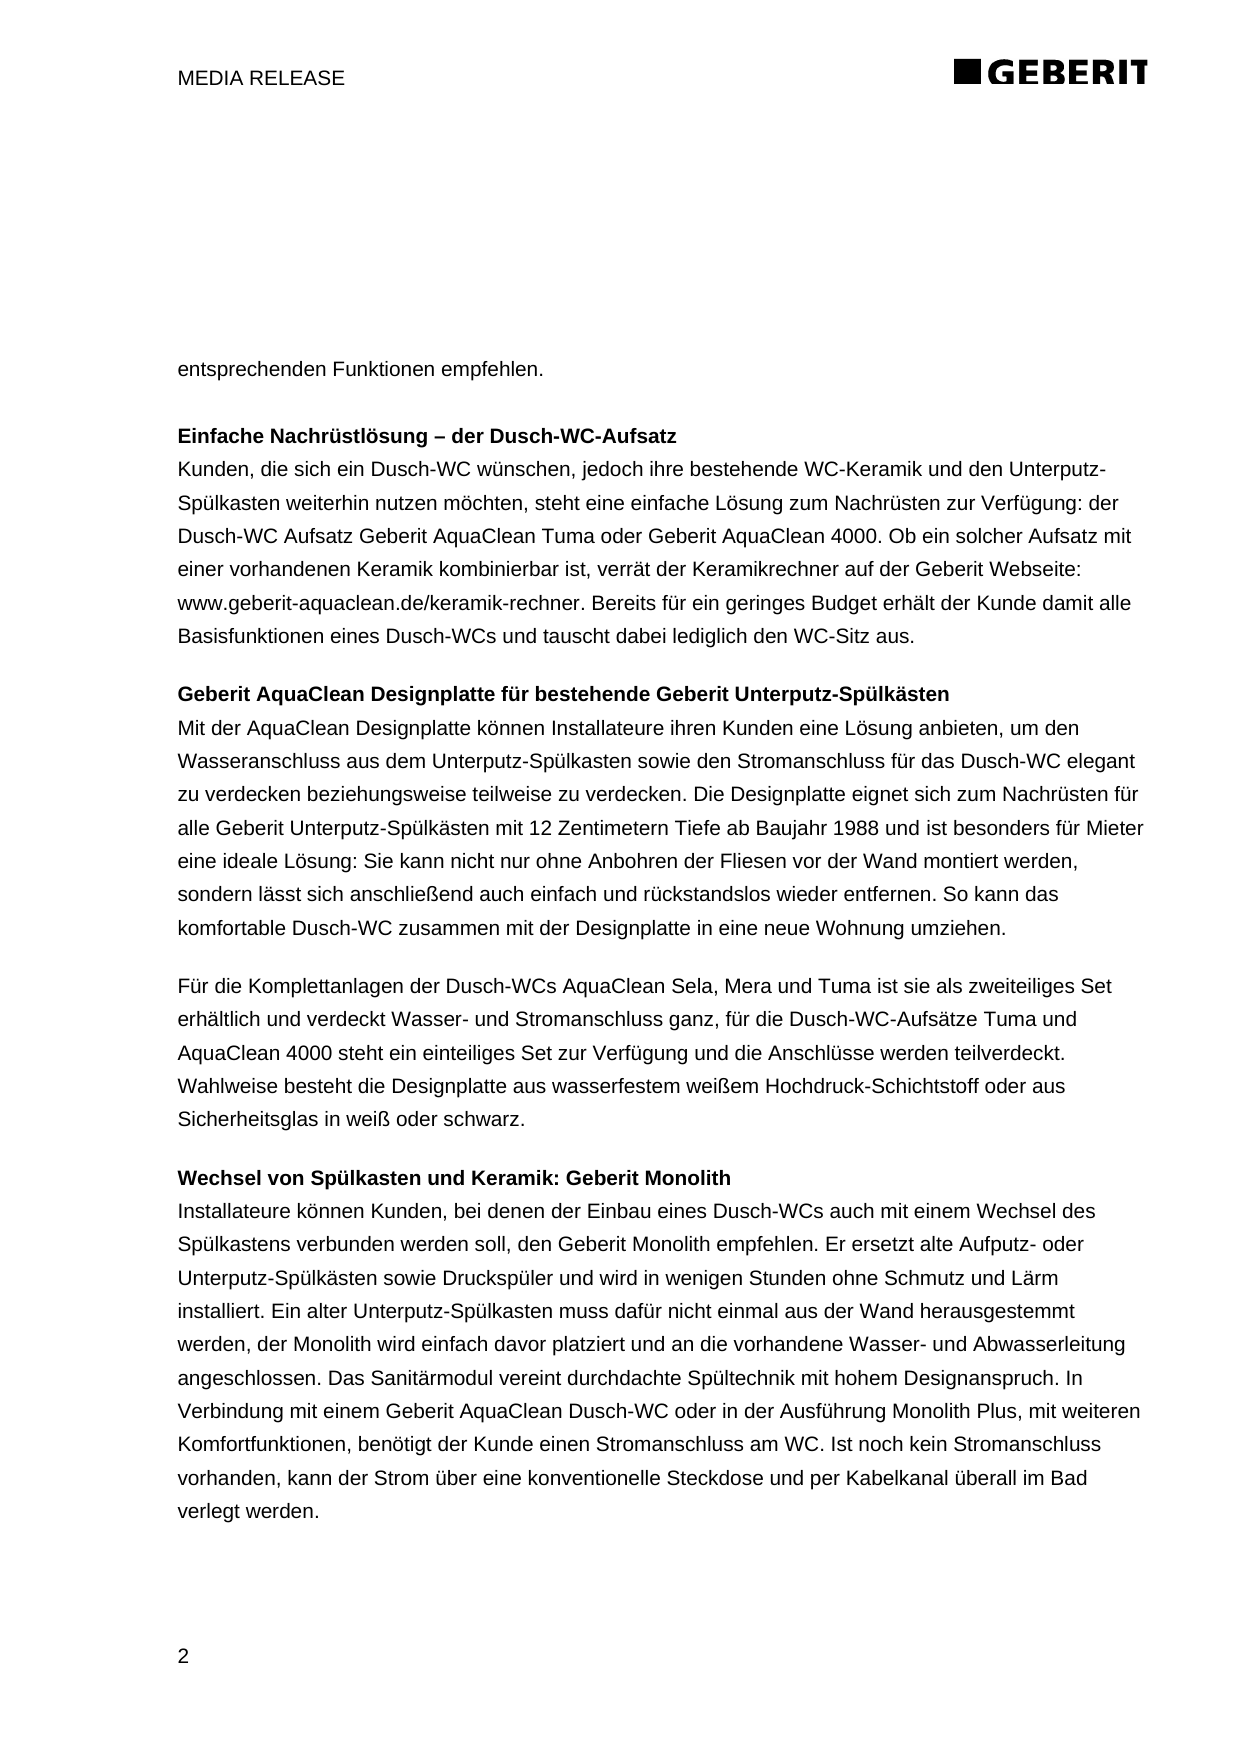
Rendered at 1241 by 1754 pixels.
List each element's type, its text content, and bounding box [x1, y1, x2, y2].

text Für die Komplettanlagen der Dusch-WCs AquaClean Sela, Mera und Tuma ist sie als zweiteiliges Set erhältlich und verdeckt Wasser- und Stromanschluss ganz, für die Dusch-WC-Aufsätze Tuma und AquaClean 4000 steht ein einteiliges Set zur Verfügung und die Anschlüsse werden teilverdeckt. Wahlweise besteht die Designplatte aus wasserfestem weißem Hochdruck-Schichtstoff oder aus Sicherheitsglas in weiß oder schwarz. [177, 967, 1152, 1133]
picture [953, 58, 1148, 84]
text Wechsel von Spülkasten und Keramik: Geberit Monolith Installateure können Kunden, bei denen der Einbau eines Dusch-WCs auch mit einem Wechsel des Spülkastens verbunden werden soll, den Geberit Monolith empfehlen. Er ersetzt alte Aufputz- oder Unterputz-Spülkästen sowie Druckspüler und wird in wenigen Stunden ohne Schmutz und Lärm installiert. Ein alter Unterputz-Spülkasten muss dafür nicht einmal aus der Wand herausgestemmt werden, der Monolith wird einfach davor platziert und an die vorhandene Wasser- und Abwasserleitung angeschlossen. Das Sanitärmodul vereint durchdachte Spültechnik mit hohem Designanspruch. In Verbindung mit einem Geberit AquaClean Dusch-WC oder in der Ausführung Monolith Plus, mit weiteren Komfortfunktionen, benötigt der Kunde einen Stromanschluss am WC. Ist noch kein Stromanschluss vorhanden, kann der Strom über eine konventionelle Steckdose und per Kabelkanal überall im Bad verlegt werden. [177, 1158, 1152, 1525]
text Einfache Nachrüstlösung – der Dusch-WC-Aufsatz Kunden, die sich ein Dusch-WC wünschen, jedoch ihre bestehende WC-Keramik und den Unterputz-Spülkasten weiterhin nutzen möchten, steht eine einfache Lösung zum Nachrüsten zur Verfügung: der Dusch-WC Aufsatz Geberit AquaClean Tuma oder Geberit AquaClean 4000. Ob ein solcher Aufsatz mit einer vorhandenen Keramik kombinierbar ist, verrät der Keramikrechner auf der Geberit Webseite: www.geberit-aquaclean.de/keramik-rechner. Bereits für ein geringes Budget erhält der Kunde damit alle Basisfunktionen eines Dusch-WCs und tauscht dabei lediglich den WC-Sitz aus. [177, 417, 1152, 650]
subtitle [177, 350, 1152, 417]
text Geberit AquaClean Designplatte für bestehende Geberit Unterputz-Spülkästen Mit der AquaClean Designplatte können Installateure ihren Kunden eine Lösung anbieten, um den Wasseranschluss aus dem Unterputz-Spülkasten sowie den Stromanschluss für das Dusch-WC elegant zu verdecken beziehungsweise teilweise zu verdecken. Die Designplatte eignet sich zum Nachrüsten für alle Geberit Unterputz-Spülkästen mit 12 Zentimetern Tiefe ab Baujahr 1988 und ist besonders für Mieter eine ideale Lösung: Sie kann nicht nur ohne Anbohren der Fliesen vor der Wand montiert werden, sondern lässt sich anschließend auch einfach und rückstandslos wieder entfernen. So kann das komfortable Dusch-WC zusammen mit der Designplatte in eine neue Wohnung umziehen. [177, 675, 1152, 942]
